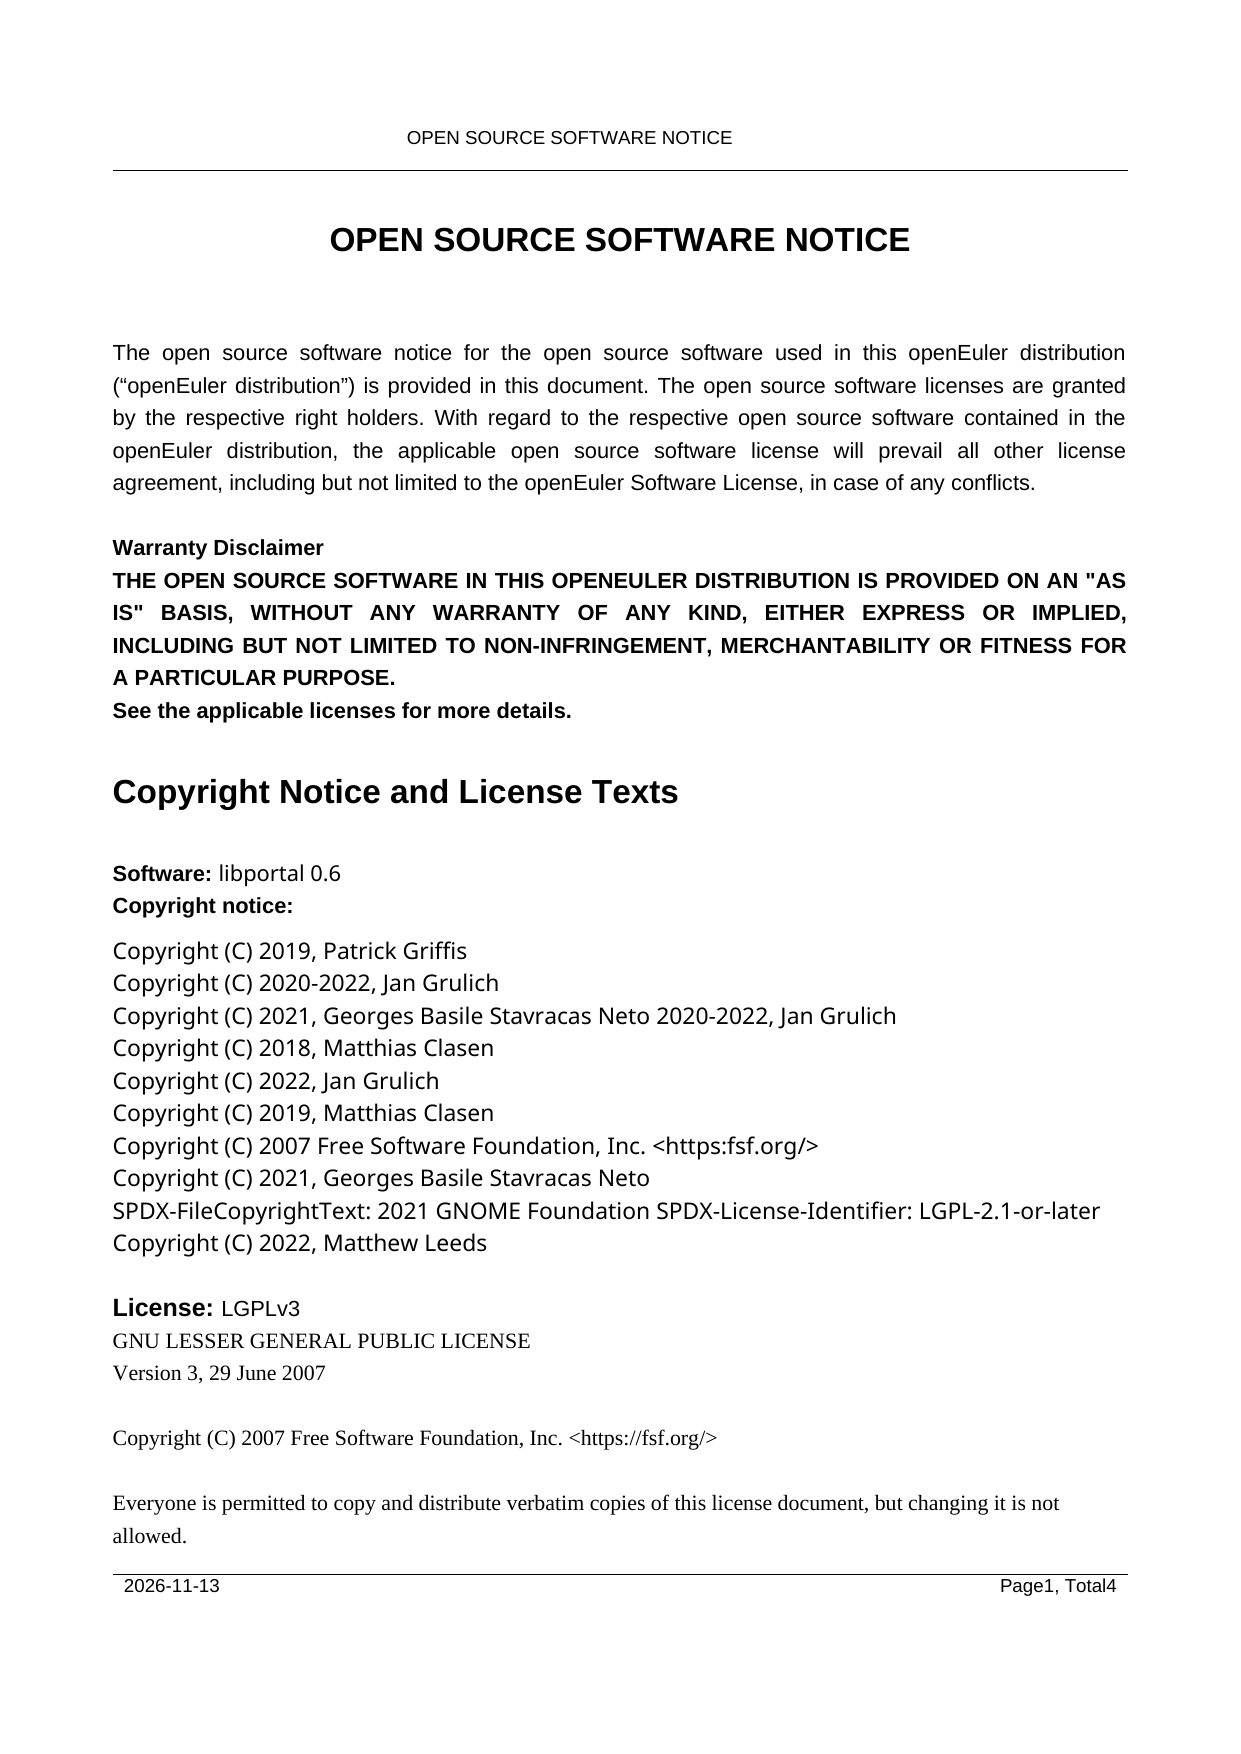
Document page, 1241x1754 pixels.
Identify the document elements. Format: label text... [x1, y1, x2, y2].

text Copyright (C) 2019, Patrick Griffis Copyright (C) 2020-2022, Jan Grulich Copyright (C) 2021, Georges Basile Stavracas Neto 2020-2022, Jan Grulich Copyright (C) 2018, Matthias Clasen Copyright (C) 2022, Jan Grulich Copyright (C) 2019, Matthias Clasen Copyright (C) 2007 Free Software Foundation, Inc. <https:fsf.org/> Copyright (C) 2021, Georges Basile Stavracas Neto SPDX-FileCopyrightText: 2021 GNOME Foundation SPDX-License-Identifier: LGPL-2.1-or-later Copyright (C) 2022, Matthew Leeds [112, 934, 1128, 1291]
text OPEN SOURCE SOFTWARE NOTICE [112, 206, 1128, 271]
text Warranty Disclaimer [112, 531, 1128, 564]
text License: LGPLv3 [112, 1291, 1128, 1324]
text Copyright notice: [112, 889, 1128, 921]
title Software: libportal 0.6 [112, 856, 1128, 889]
text The open source software notice for the open source software used in this openEuler distribution (“openEuler distribution”) is provided in this document. The open source software licenses are granted by the respective right holders. With regard to the respective open source software contained in the openEuler distribution, the applicable open source software license will prevail all other license agreement, including but not limited to the openEuler Software License, in case of any conflicts. [112, 336, 1128, 499]
text Copyright Notice and License Texts [112, 759, 1128, 824]
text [112, 1324, 1128, 1551]
text THE OPEN SOURCE SOFTWARE IN THIS OPENEULER DISTRIBUTION IS PROVIDED ON AN "AS IS" BASIS, WITHOUT ANY WARRANTY OF ANY KIND, EITHER EXPRESS OR IMPLIED, INCLUDING BUT NOT LIMITED TO NON-INFRINGEMENT, MERCHANTABILITY OR FITNESS FOR A PARTICULAR PURPOSE. See the applicable licenses for more details. [112, 564, 1128, 726]
